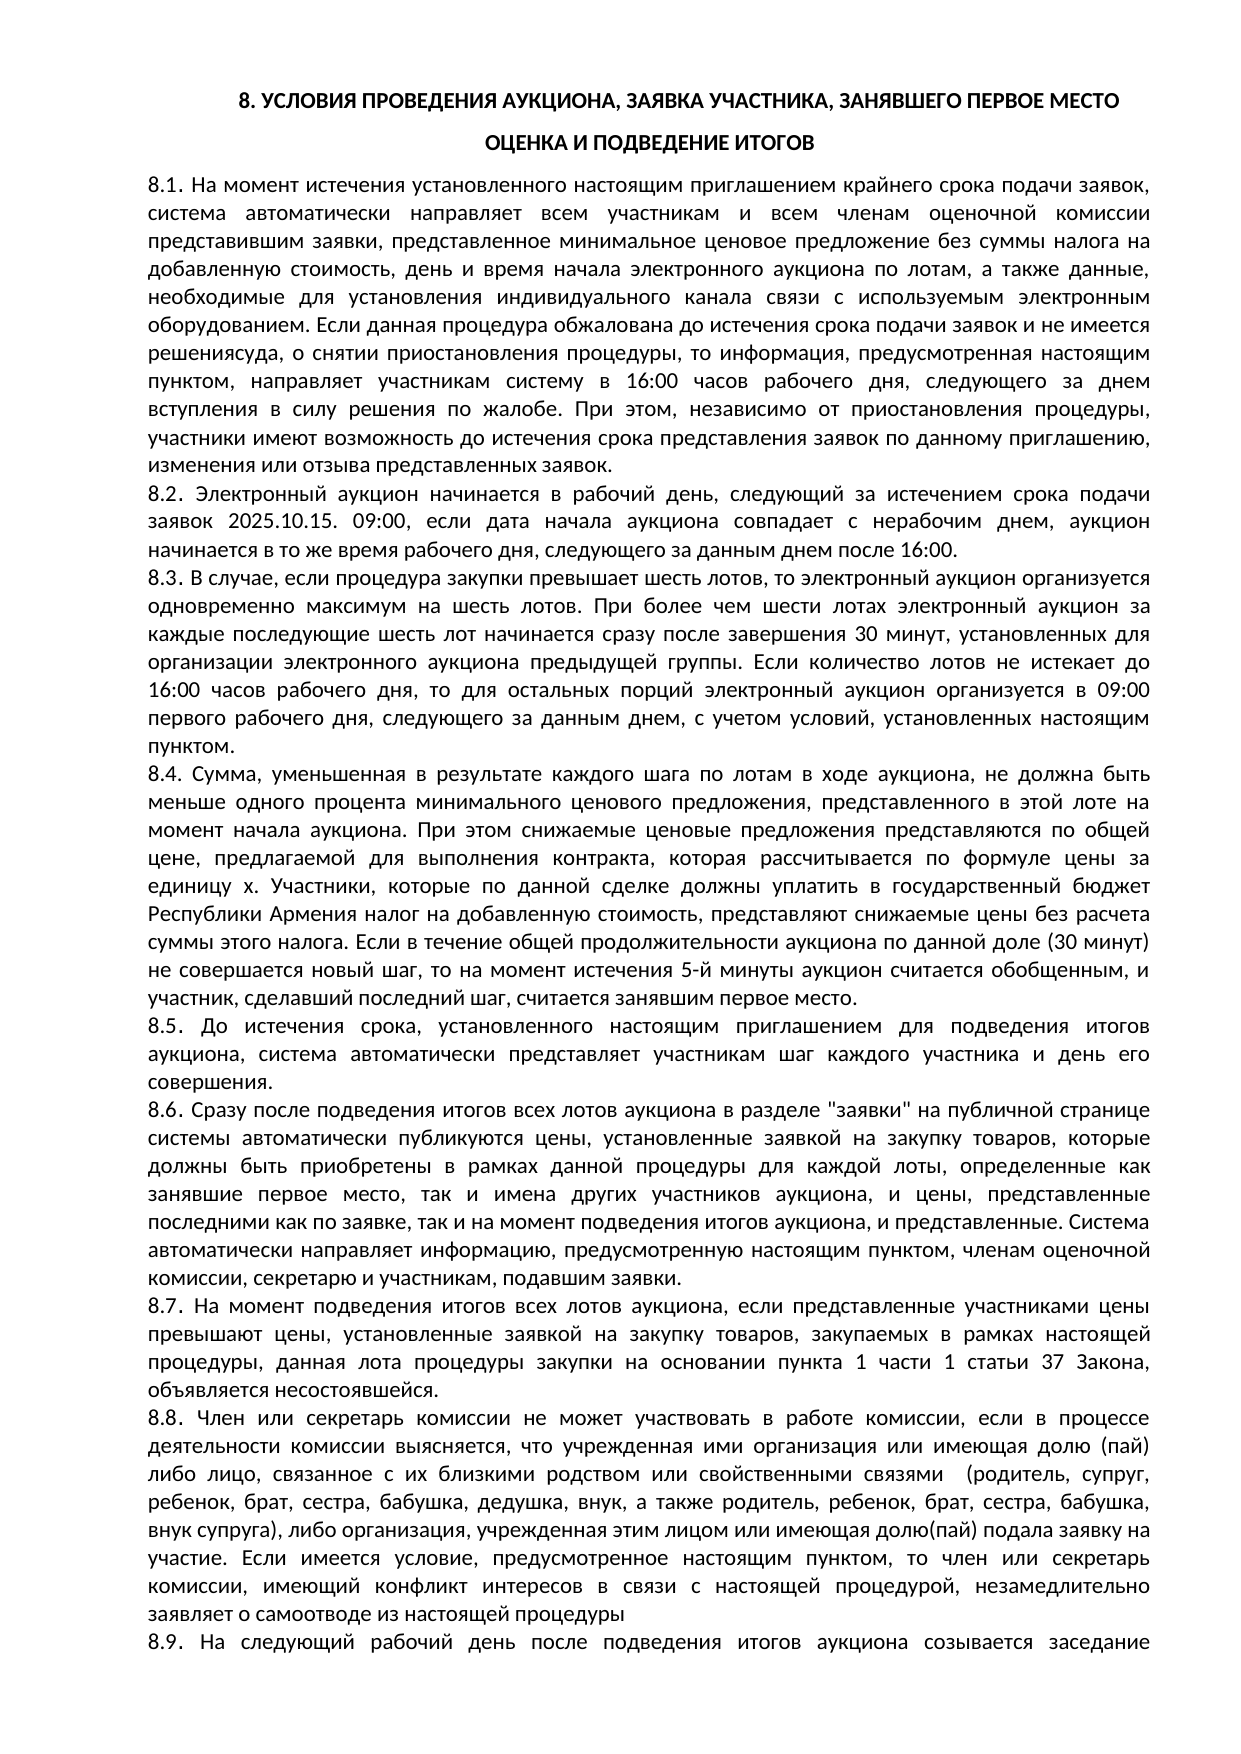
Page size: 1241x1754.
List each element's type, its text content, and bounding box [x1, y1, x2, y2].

text 8.5․ До истечения срока, установленного настоящим приглашением для подведения итогов аукциона, система автоматически представляет участникам шаг каждого участника и день его совершения. [148, 1011, 1152, 1095]
text 8.8․ Член или секретарь комиссии не может участвовать в работе комиссии, если в процессе деятельности комиссии выясняется, что учрежденная ими организация или имеющая долю (пай) либо лицо, связанное с их близкими родством или свойственными связями (родитель, супруг, ребенок, брат, сестра, бабушка, дедушка, внук, а также родитель, ребенок, брат, сестра, бабушка, внук супруга), либо организация, учрежденная этим лицом или имеющая долю(пай) подала заявку на участие. Если имеется условие, предусмотренное настоящим пунктом, то член или секретарь комиссии, имеющий конфликт интересов в связи с настоящей процедурой, незамедлительно заявляет о самоотводе из настоящей процедуры [148, 1403, 1152, 1627]
text 8.4. Сумма, уменьшенная в результате каждого шага по лотам в ходе аукциона, не должна быть меньше одного процента минимального ценового предложения, представленного в этой лоте на момент начала аукциона. При этом снижаемые ценовые предложения представляются по общей цене, предлагаемой для выполнения контракта, которая рассчитывается по формуле цены за единицу x. Участники, которые по данной сделке должны уплатить в государственный бюджет Республики Армения налог на добавленную стоимость, представляют снижаемые цены без расчета суммы этого налога. Если в течение общей продолжительности аукциона по данной доле (30 минут) не совершается новый шаг, то на момент истечения 5-й минуты аукцион считается обобщенным, и участник, сделавший последний шаг, считается занявшим первое место. [148, 759, 1152, 1011]
text 8.3․ В случае, если процедура закупки превышает шесть лотов, то электронный аукцион организуется одновременно максимум на шесть лотов. При более чем шести лотах электронный аукцион за каждые последующие шесть лот начинается сразу после завершения 30 минут, установленных для организации электронного аукциона предыдущей группы. Если количество лотов не истекает до 16:00 часов рабочего дня, то для остальных порций электронный аукцион организуется в 09:00 первого рабочего дня, следующего за данным днем, с учетом условий, установленных настоящим пунктом. [148, 563, 1152, 759]
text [148, 1627, 1152, 1656]
text 8.6․ Сразу после подведения итогов всех лотов аукциона в разделе "заявки" на публичной странице системы автоматически публикуются цены, установленные заявкой на закупку товаров, которые должны быть приобретены в рамках данной процедуры для каждой лоты, определенные как занявшие первое место, так и имена других участников аукциона, и цены, представленные последними как по заявке, так и на момент подведения итогов аукциона, и представленные. Система автоматически направляет информацию, предусмотренную настоящим пунктом, членам оценочной комиссии, секретарю и участникам, подавшим заявки. [148, 1095, 1152, 1291]
text 8.2․ Электронный аукцион начинается в рабочий день, следующий за истечением срока подачи заявок 2025.10.15. 09:00 , если дата начала аукциона совпадает с нерабочим днем, аукцион начинается в то же время рабочего дня, следующего за данным днем после 16:00. [148, 479, 1152, 563]
text 8.1․ На момент истечения установленного настоящим приглашением крайнего срока подачи заявок, система автоматически направляет всем участникам и всем членам оценочной комиссии представившим заявки, представленное минимальное ценовое предложение без суммы налога на добавленную стоимость, день и время начала электронного аукциона по лотам, а также данные, необходимые для установления индивидуального канала связи с используемым электронным оборудованием. Если данная процедура обжалована до истечения срока подачи заявок и не имеется решениясуда, о снятии приостановления процедуры, то информация, предусмотренная настоящим пунктом, направляет участникам систему в 16:00 часов рабочего дня, следующего за днем вступления в силу решения по жалобе. При этом, независимо от приостановления процедуры, участники имеют возможность до истечения срока представления заявок по данному приглашению, изменения или отзыва представленных заявок. [148, 170, 1152, 479]
text 8. УСЛОВИЯ ПРОВЕДЕНИЯ АУКЦИОНА, ЗАЯВКА УЧАСТНИКА, ЗАНЯВШЕГО ПЕРВОЕ МЕСТО ОЦЕНКА И ПОДВЕДЕНИЕ ИТОГОВ [148, 86, 1152, 156]
text 8.7․ На момент подведения итогов всех лотов аукциона, если представленные участниками цены превышают цены, установленные заявкой на закупку товаров, закупаемых в рамках настоящей процедуры, данная лота процедуры закупки на основании пункта 1 части 1 статьи 37 Закона, объявляется несостоявшейся. [148, 1291, 1152, 1403]
